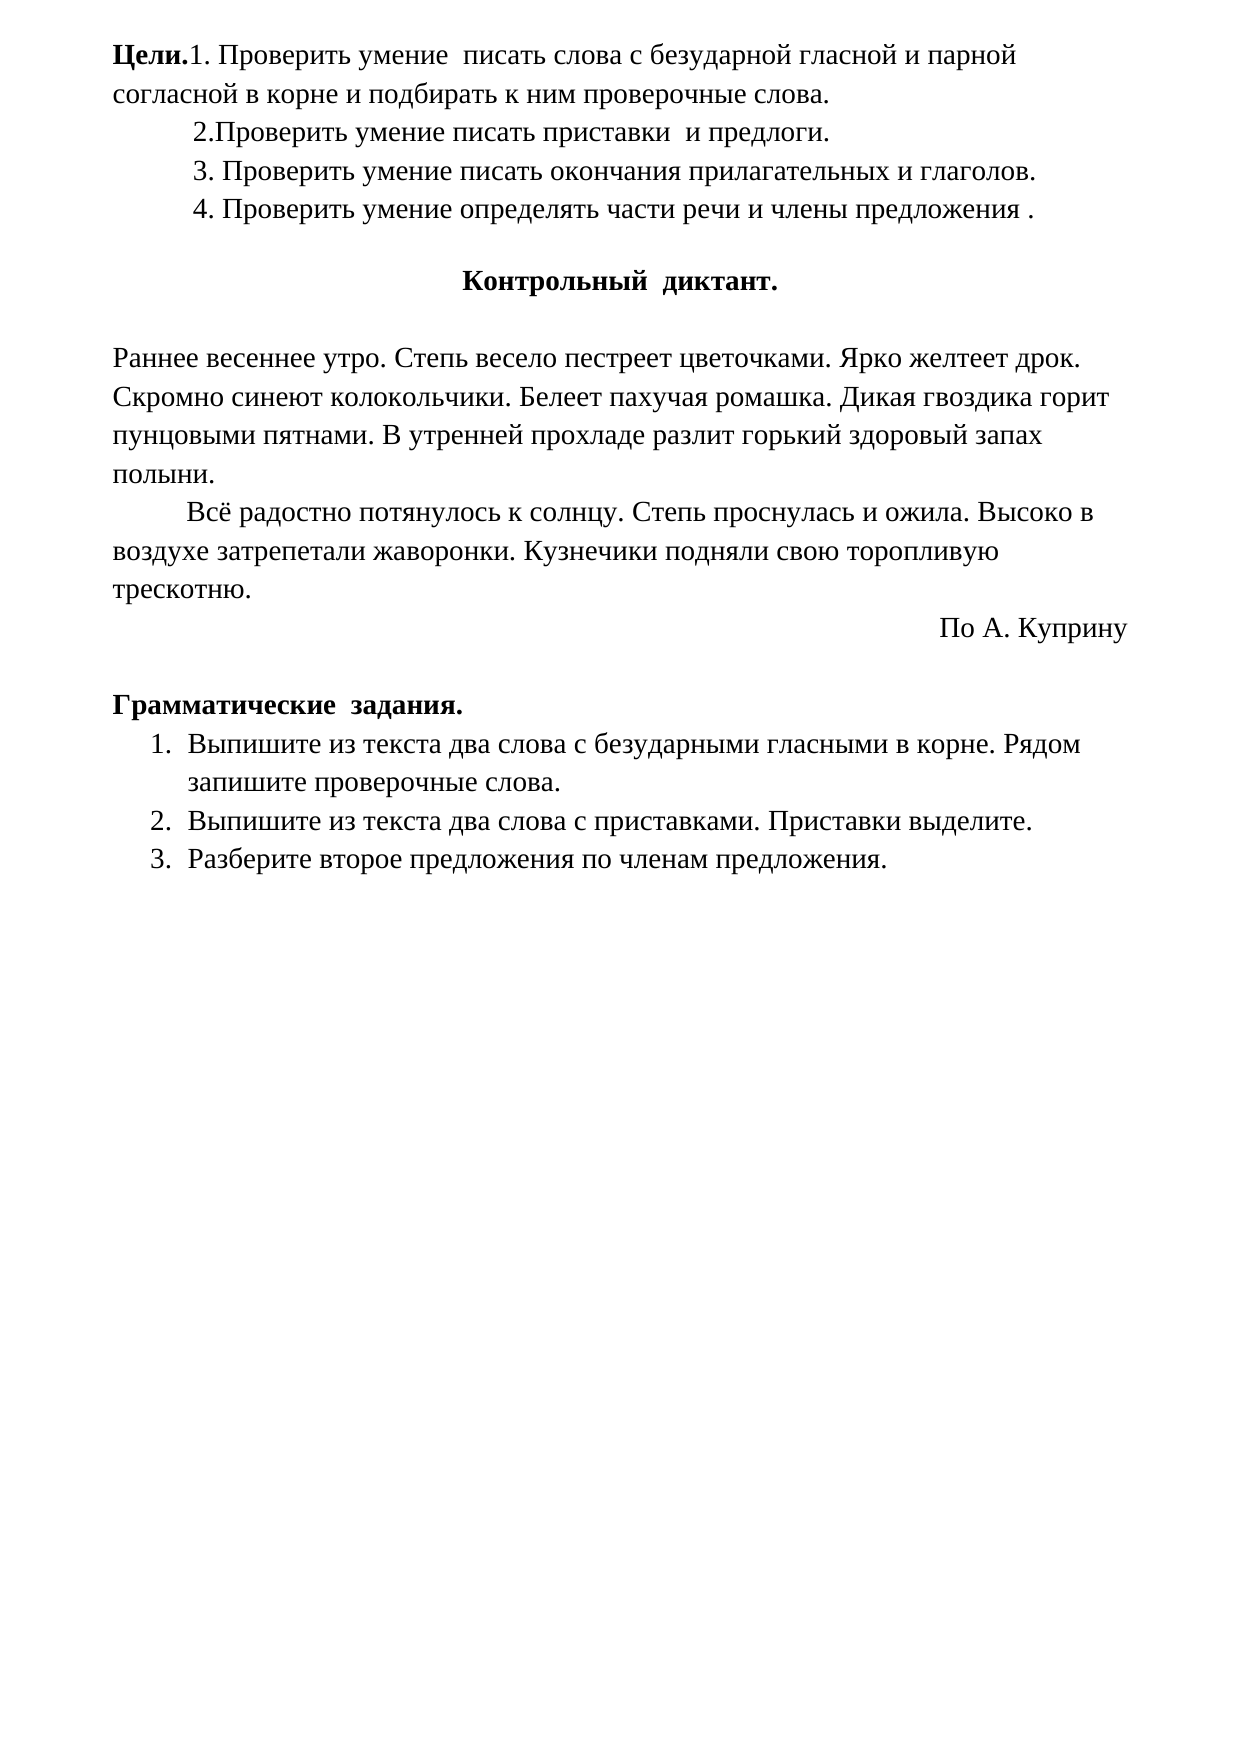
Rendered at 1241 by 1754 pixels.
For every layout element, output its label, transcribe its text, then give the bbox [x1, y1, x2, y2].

text Раннее весеннее утро. Степь весело пестреет цветочками. Ярко желтеет дрок. Скромно синеют колокольчики. Белеет пахучая ромашка. Дикая гвоздика горит пунцовыми пятнами. В утренней прохладе разлит горький здоровый запах полыни. [112, 340, 1128, 489]
text Грамматические задания. [112, 687, 1128, 721]
text Цели.1. Проверить умение писать слова с безударной гласной и парной согласной в корне и подбирать к ним проверочные слова. [112, 37, 1128, 109]
text 3. Проверить умение писать окончания прилагательных и глаголов. [112, 153, 1128, 187]
text 2.Проверить умение писать приставки и предлоги. [112, 114, 1128, 148]
list Разберите второе предложения по членам предложения. [150, 841, 1128, 875]
text Контрольный диктант. [112, 263, 1128, 297]
text По А. Куприну [112, 610, 1128, 644]
text Всё радостно потянулось к солнцу. Степь проснулась и ожила. Высоко в воздухе затрепетали жаворонки. Кузнечики подняли свою торопливую трескотню. [112, 494, 1128, 605]
list Выпишите из текста два слова с приставками. Приставки выделите. [150, 803, 1128, 836]
text 4. Проверить умение определять части речи и члены предложения . [112, 192, 1128, 225]
list Выпишите из текста два слова с безударными гласными в корне. Рядом запишите проверочные слова. [150, 726, 1128, 798]
